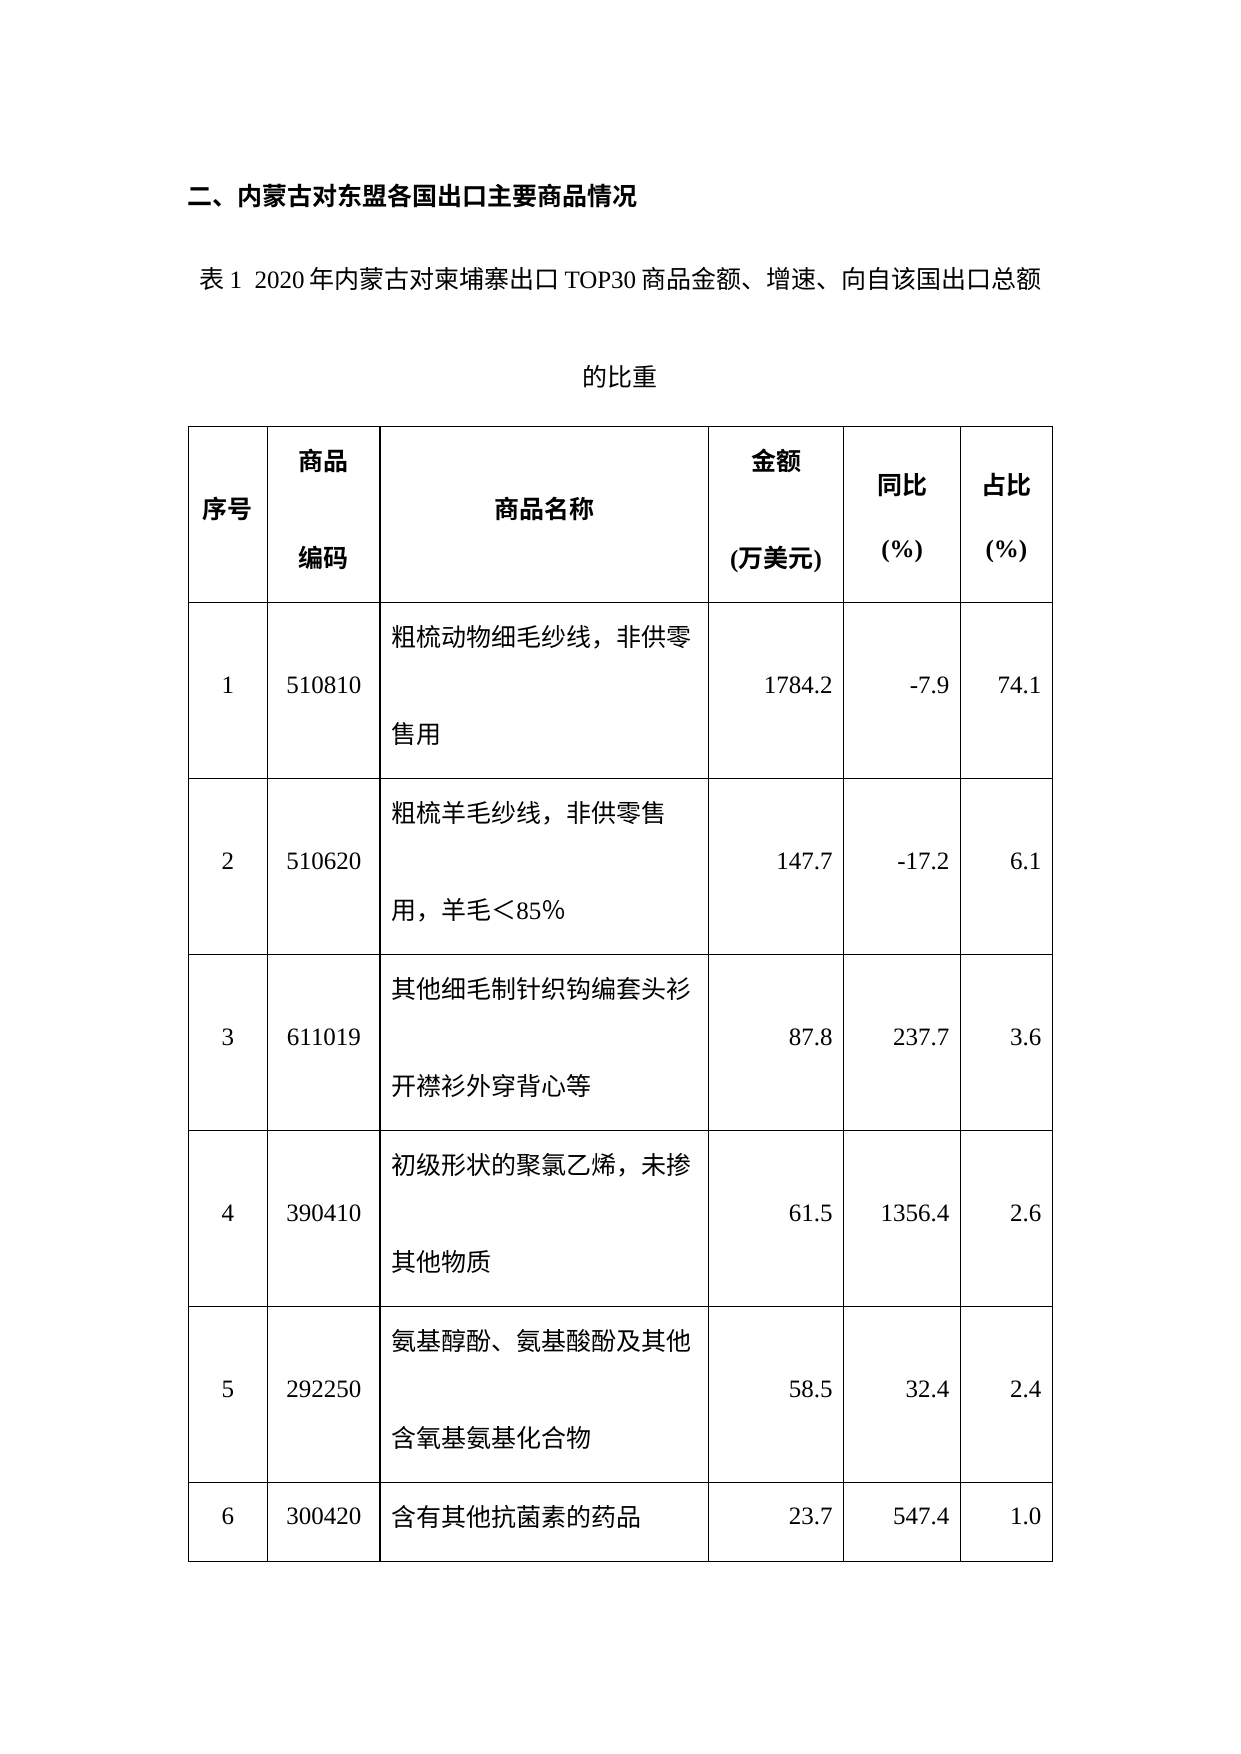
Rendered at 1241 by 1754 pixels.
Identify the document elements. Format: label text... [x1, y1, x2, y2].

table_cell 1784.2 [709, 603, 843, 778]
table_cell 初级形状的聚氯乙烯，未掺其他物质 [381, 1131, 708, 1306]
table_cell 含有其他抗菌素的药品 [381, 1483, 708, 1561]
text 二、内蒙古对东盟各国出口主要商品情况 [187, 162, 1053, 227]
table_cell -7.9 [844, 603, 960, 778]
table_cell 4 [189, 1131, 267, 1306]
table_cell 2.4 [961, 1307, 1052, 1482]
table_cell 2.6 [961, 1131, 1052, 1306]
table_cell 3.6 [961, 955, 1052, 1130]
text 表1 2020年内蒙古对柬埔寨出口TOP30商品金额、增速、向自该国出口总额的比重 [187, 245, 1053, 408]
table_header 序号 [189, 427, 267, 602]
table_cell 1 [189, 603, 267, 778]
table_header 商品 编码 [268, 427, 379, 602]
table_cell 1356.4 [844, 1131, 960, 1306]
table_cell 32.4 [844, 1307, 960, 1482]
table_cell 237.7 [844, 955, 960, 1130]
table_cell 74.1 [961, 603, 1052, 778]
table_cell 510810 [268, 603, 379, 778]
table_cell 390410 [268, 1131, 379, 1306]
table_cell 87.8 [709, 955, 843, 1130]
table_cell 粗梳动物细毛纱线，非供零售用 [381, 603, 708, 778]
table_header 商品名称 [381, 427, 708, 602]
table_cell 2 [189, 779, 267, 954]
table_cell 氨基醇酚、氨基酸酚及其他含氧基氨基化合物 [381, 1307, 708, 1482]
table_cell -17.2 [844, 779, 960, 954]
table_cell 61.5 [709, 1131, 843, 1306]
table_cell 6 [189, 1483, 267, 1561]
table_cell 300420 [268, 1483, 379, 1561]
table_header 同比 (%) [844, 427, 960, 602]
table_cell 5 [189, 1307, 267, 1482]
table_cell 611019 [268, 955, 379, 1130]
table_cell 292250 [268, 1307, 379, 1482]
table_cell 547.4 [844, 1483, 960, 1561]
table_header 占比 (%) [961, 427, 1052, 602]
table_cell 23.7 [709, 1483, 843, 1561]
table_cell 粗梳羊毛纱线，非供零售用，羊毛＜85％ [381, 779, 708, 954]
table_header 金额 (万美元) [709, 427, 843, 602]
table_cell 6.1 [961, 779, 1052, 954]
table_cell 510620 [268, 779, 379, 954]
table_cell 其他细毛制针织钩编套头衫开襟衫外穿背心等 [381, 955, 708, 1130]
table_cell 58.5 [709, 1307, 843, 1482]
table_cell 147.7 [709, 779, 843, 954]
table_cell 1.0 [961, 1483, 1052, 1561]
table_cell 3 [189, 955, 267, 1130]
